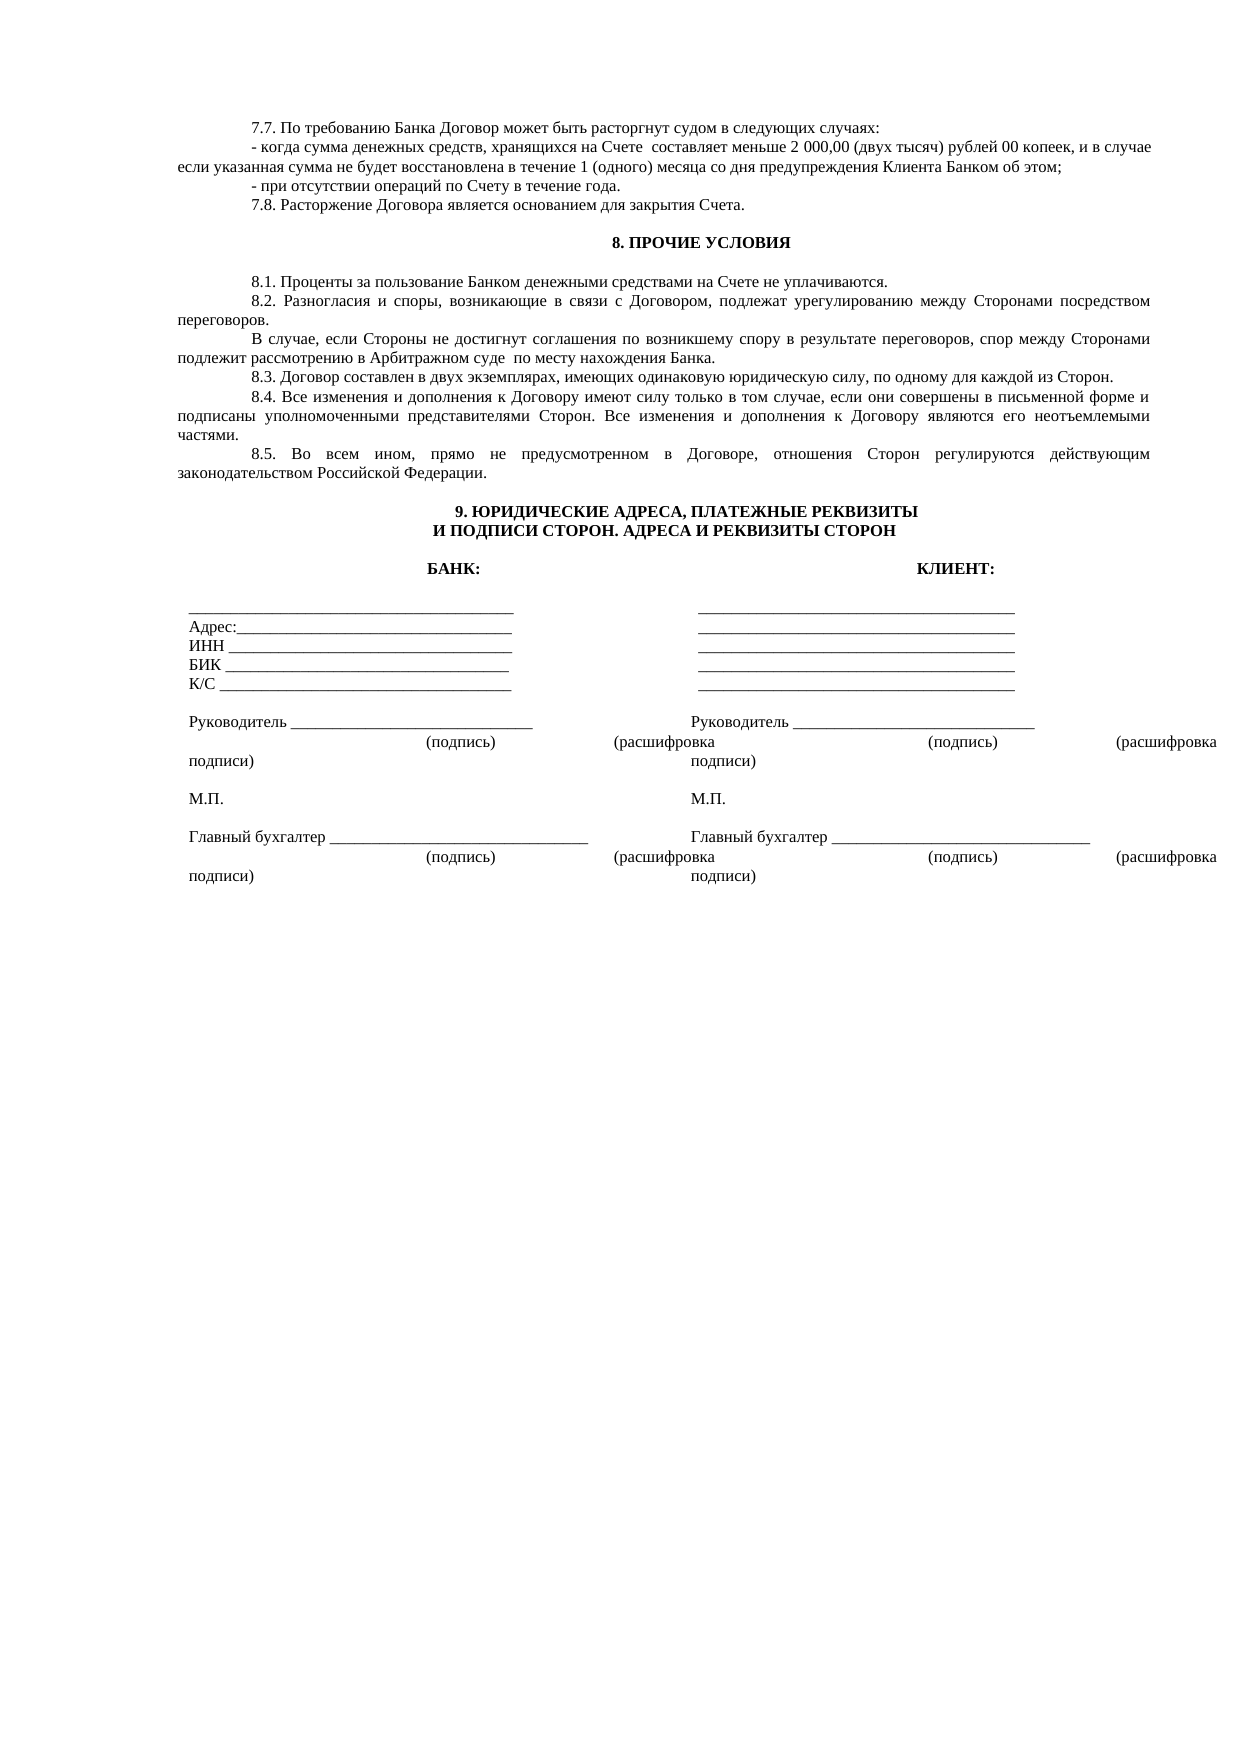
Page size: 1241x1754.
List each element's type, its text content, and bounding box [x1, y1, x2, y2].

table_header КЛИЕНТ: [683, 559, 1181, 578]
text 8.5. Во всем ином, прямо не предусмотренном в Договоре, отношения Сторон регулируются действующим законодательством Российской Федерации. [177, 444, 1152, 482]
table_header БАНК: [177, 559, 683, 578]
table_header _______________________________________ Адрес:_________________________________ ИНН __________________________________ БИК __________________________________ К/С ___________________________________ Руководитель _____________________________ (подпись) (расшифровка подписи) М.П. Главный бухгалтер _______________________________ (подпись) (расшифровка подписи) [177, 597, 679, 904]
table_header ______________________________________ ______________________________________ ______________________________________ ______________________________________ ______________________________________ Руководитель _____________________________ (подпись) (расшифровка подписи) М.П. Главный бухгалтер _______________________________ (подпись) (расшифровка подписи) [679, 597, 1181, 904]
text 8.3. Договор составлен в двух экземплярах, имеющих одинаковую юридическую силу, по одному для каждой из Сторон. [177, 367, 1152, 386]
text - при отсутствии операций по Счету в течение года. [177, 176, 1152, 195]
text 9. ЮРИДИЧЕСКИЕ АДРЕСА, ПЛАТЕЖНЫЕ РЕКВИЗИТЫ [207, 501, 1122, 521]
text 8.2. Разногласия и споры, возникающие в связи с Договором, подлежат урегулированию между Сторонами посредством переговоров. [177, 291, 1152, 329]
text В случае, если Стороны не достигнут соглашения по возникшему спору в результате переговоров, спор между Сторонами подлежит рассмотрению в Арбитражном суде по месту нахождения Банка. [177, 329, 1152, 367]
text 8.1. Проценты за пользование Банком денежными средствами на Счете не уплачиваются. [177, 271, 1152, 291]
text 8.4. Все изменения и дополнения к Договору имеют силу только в том случае, если они совершены в письменной форме и подписаны уполномоченными представителями Сторон. Все изменения и дополнения к Договору являются его неотъемлемыми частями. [177, 386, 1152, 444]
text 7.7. По требованию Банка Договор может быть расторгнут судом в следующих случаях: [177, 118, 1152, 137]
text 8. ПРОЧИЕ УСЛОВИЯ [177, 233, 1152, 252]
text 7.8. Расторжение Договора является основанием для закрытия Счета. [177, 195, 1152, 214]
text И ПОДПИСИ СТОРОН. АДРЕСА И РЕКВИЗИТЫ СТОРОН [177, 521, 1152, 540]
text - когда сумма денежных средств, хранящихся на Счете составляет меньше 2 000,00 (двух тысяч) рублей 00 копеек, и в случае если указанная сумма не будет восстановлена в течение 1 (одного) месяца со дня предупреждения Клиента Банком об этом; [177, 137, 1152, 176]
